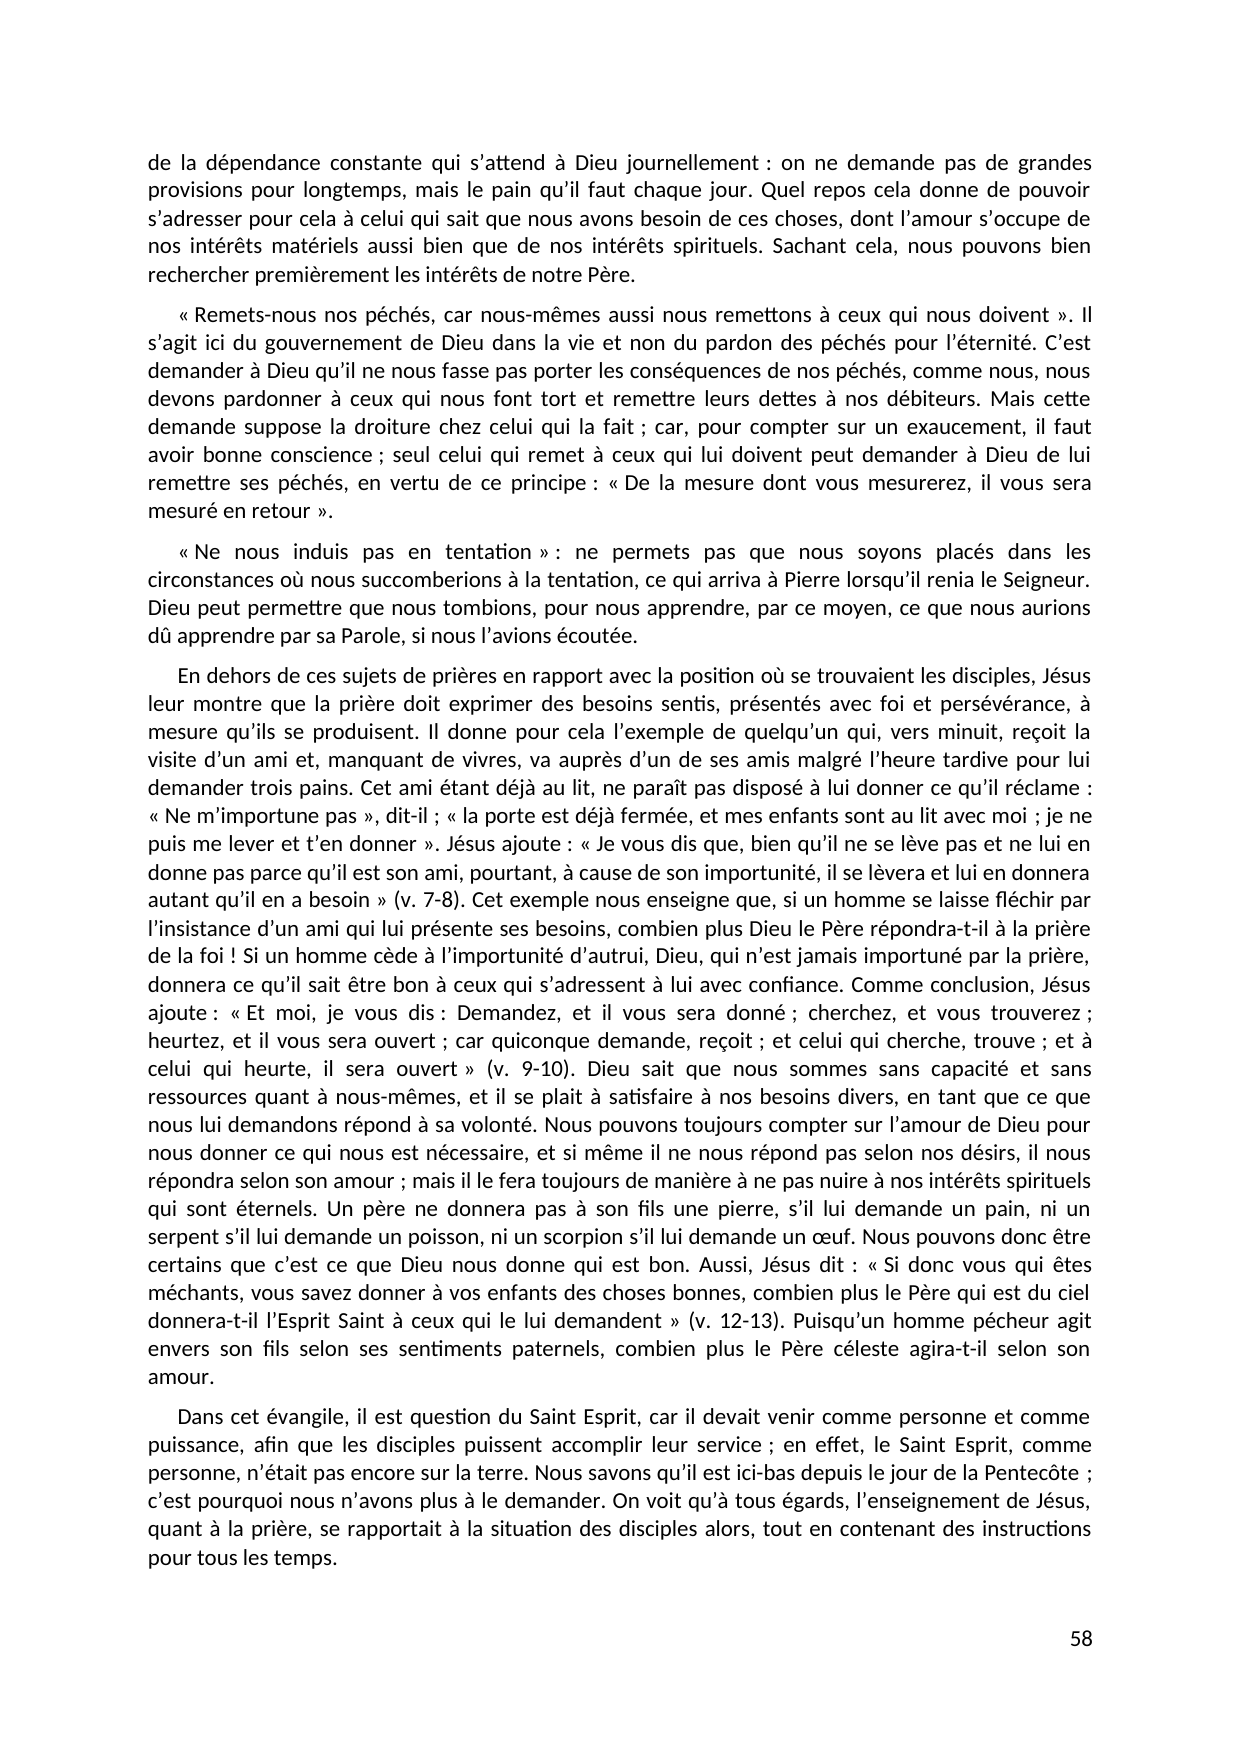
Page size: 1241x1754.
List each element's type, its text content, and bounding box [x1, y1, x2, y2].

text En dehors de ces sujets de prières en rapport avec la position où se trouvaient les disciples, Jésus leur montre que la prière doit exprimer des besoins sentis, présentés avec foi et persévérance, à mesure qu’ils se produisent. Il donne pour cela l’exemple de quelqu’un qui, vers minuit, reçoit la visite d’un ami et, manquant de vivres, va auprès d’un de ses amis malgré l’heure tardive pour lui demander trois pains. Cet ami étant déjà au lit, ne paraît pas disposé à lui donner ce qu’il réclame : « Ne m’importune pas », dit-il ; « la porte est déjà fermée, et mes enfants sont au lit avec moi ; je ne puis me lever et t’en donner ». Jésus ajoute : « Je vous dis que, bien qu’il ne se lève pas et ne lui en donne pas parce qu’il est son ami, pourtant, à cause de son importunité, il se lèvera et lui en donnera autant qu’il en a besoin » (v. 7-8). Cet exemple nous enseigne que, si un homme se laisse fléchir par l’insistance d’un ami qui lui présente ses besoins, combien plus Dieu le Père répondra-t-il à la prière de la foi ! Si un homme cède à l’importunité d’autrui, Dieu, qui n’est jamais importuné par la prière, donnera ce qu’il sait être bon à ceux qui s’adressent à lui avec confiance. Comme conclusion, Jésus ajoute : « Et moi, je vous dis : Demandez, et il vous sera donné ; cherchez, et vous trouverez ; heurtez, et il vous sera ouvert ; car quiconque demande, reçoit ; et celui qui cherche, trouve ; et à celui qui heurte, il sera ouvert » (v. 9-10). Dieu sait que nous sommes sans capacité et sans ressources quant à nous-mêmes, et il se plait à satisfaire à nos besoins divers, en tant que ce que nous lui demandons répond à sa volonté. Nous pouvons toujours compter sur l’amour de Dieu pour nous donner ce qui nous est nécessaire, et si même il ne nous répond pas selon nos désirs, il nous répondra selon son amour ; mais il le fera toujours de manière à ne pas nuire à nos intérêts spirituels qui sont éternels. Un père ne donnera pas à son fils une pierre, s’il lui demande un pain, ni un serpent s’il lui demande un poisson, ni un scorpion s’il lui demande un œuf. Nous pouvons donc être certains que c’est ce que Dieu nous donne qui est bon. Aussi, Jésus dit : « Si donc vous qui êtes méchants, vous savez donner à vos enfants des choses bonnes, combien plus le Père qui est du ciel donnera-t-il l’Esprit Saint à ceux qui le lui demandent » (v. 12-13). Puisqu’un homme pécheur agit envers son fils selon ses sentiments paternels, combien plus le Père céleste agira-t-il selon son amour. [148, 661, 1093, 1390]
text « Ne nous induis pas en tentation » : ne permets pas que nous soyons placés dans les circonstances où nous succomberions à la tentation, ce qui arriva à Pierre lorsqu’il renia le Seigneur. Dieu peut permettre que nous tombions, pour nous apprendre, par ce moyen, ce que nous aurions dû apprendre par sa Parole, si nous l’avions écoutée. [148, 537, 1093, 649]
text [148, 148, 1093, 288]
text Dans cet évangile, il est question du Saint Esprit, car il devait venir comme personne et comme puissance, afin que les disciples puissent accomplir leur service ; en effet, le Saint Esprit, comme personne, n’était pas encore sur la terre. Nous savons qu’il est ici-bas depuis le jour de la Pentecôte ; c’est pourquoi nous n’avons plus à le demander. On voit qu’à tous égards, l’enseignement de Jésus, quant à la prière, se rapportait à la situation des disciples alors, tout en contenant des instructions pour tous les temps. [148, 1402, 1093, 1571]
text « Remets-nous nos péchés, car nous-mêmes aussi nous remettons à ceux qui nous doivent ». Il s’agit ici du gouvernement de Dieu dans la vie et non du pardon des péchés pour l’éternité. C’est demander à Dieu qu’il ne nous fasse pas porter les conséquences de nos péchés, comme nous, nous devons pardonner à ceux qui nous font tort et remettre leurs dettes à nos débiteurs. Mais cette demande suppose la droiture chez celui qui la fait ; car, pour compter sur un exaucement, il faut avoir bonne conscience ; seul celui qui remet à ceux qui lui doivent peut demander à Dieu de lui remettre ses péchés, en vertu de ce principe : « De la mesure dont vous mesurerez, il vous sera mesuré en retour ». [148, 300, 1093, 524]
